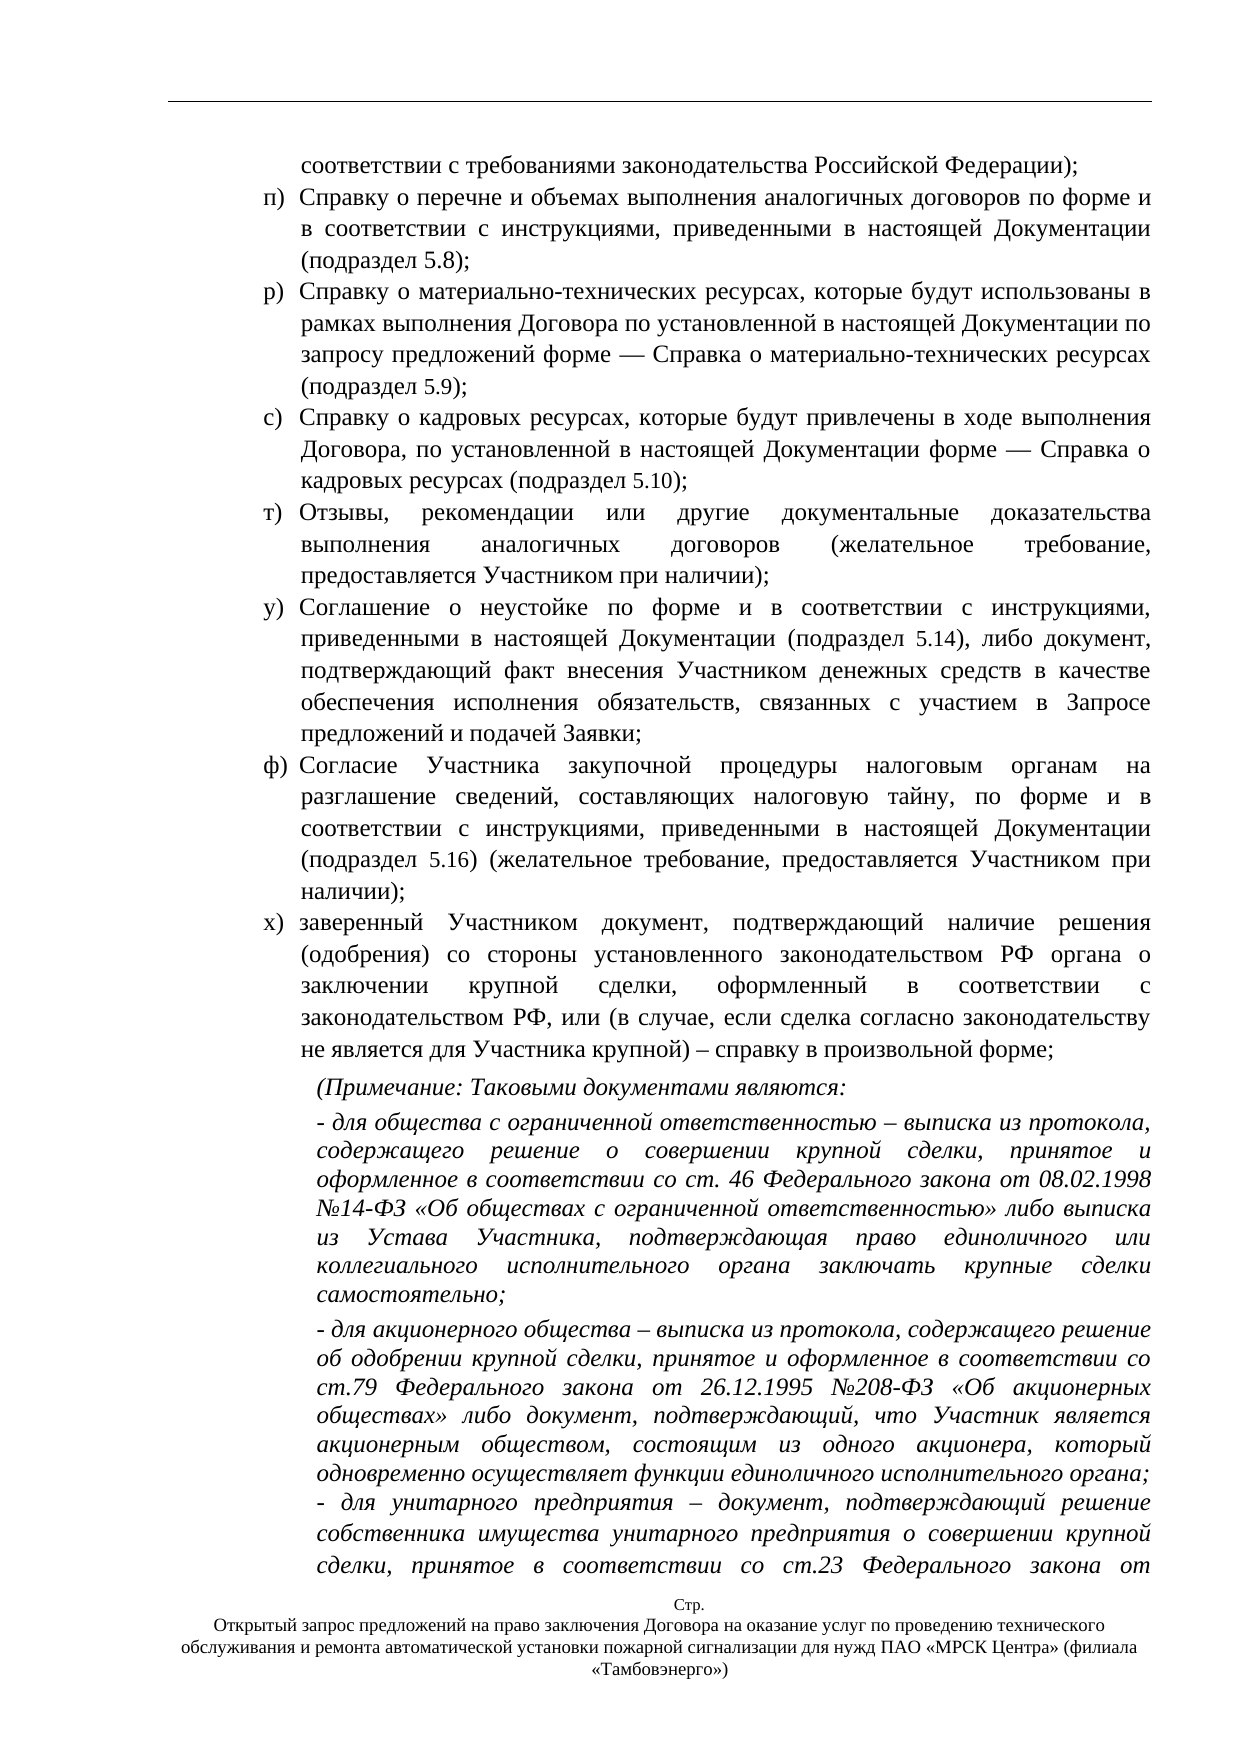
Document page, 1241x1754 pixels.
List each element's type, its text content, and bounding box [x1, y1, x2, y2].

list - для акционерного общества – выписка из протокола, содержащего решение об одобрении крупной сделки, принятое и оформленное в соответствии со ст.79 Федерального закона от 26.12.1995 №208-ФЗ «Об акционерных обществах» либо документ, подтверждающий, что Участник является акционерным обществом, состоящим из одного акционера, который одновременно осуществляет функции единоличного исполнительного органа; [316, 1314, 1152, 1487]
list Согласие Участника закупочной процедуры налоговым органам на разглашение сведений, составляющих налоговую тайну, по форме и в соответствии с инструкциями, приведенными в настоящей Документации (подраздел 5.16) (желательное требование, предоставляется Участником при наличии); [263, 750, 1152, 905]
list Соглашение о неустойке по форме и в соответствии с инструкциями, приведенными в настоящей Документации (подраздел 5.14), либо документ, подтверждающий факт внесения Участником денежных средств в качестве обеспечения исполнения обязательств, связанных с участием в Запросе предложений и подачей Заявки; [263, 592, 1152, 747]
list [263, 150, 1152, 179]
list Справку о материально-технических ресурсах, которые будут использованы в рамках выполнения Договора по установленной в настоящей Документации по запросу предложений форме — Справка о материально-технических ресурсах (подраздел 5.9); [263, 276, 1152, 400]
list (Примечание: Таковыми документами являются: [316, 1072, 1152, 1100]
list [316, 1487, 1152, 1578]
list Справку о перечне и объемах выполнения аналогичных договоров по форме и в соответствии с инструкциями, приведенными в настоящей Документации (подраздел 5.8); [263, 182, 1152, 273]
list - для общества с ограниченной ответственностью – выписка из протокола, содержащего решение о совершении крупной сделки, принятое и оформленное в соответствии со ст. 46 Федерального закона от 08.02.1998 №14-ФЗ «Об обществах с ограниченной ответственностью» либо выписка из Устава Участника, подтверждающая право единоличного или коллегиального исполнительного органа заключать крупные сделки самостоятельно; [316, 1107, 1152, 1308]
list Справку о кадровых ресурсах, которые будут привлечены в ходе выполнения Договора, по установленной в настоящей Документации форме — Справка о кадровых ресурсах (подраздел 5.10); [263, 402, 1152, 494]
list заверенный Участником документ, подтверждающий наличие решения (одобрения) со стороны установленного законодательством РФ органа о заключении крупной сделки, оформленный в соответствии с законодательством РФ, или (в случае, если сделка согласно законодательству не является для Участника крупной) – справку в произвольной форме; [263, 907, 1152, 1062]
list Отзывы, рекомендации или другие документальные доказательства выполнения аналогичных договоров (желательное требование, предоставляется Участником при наличии); [263, 497, 1152, 589]
